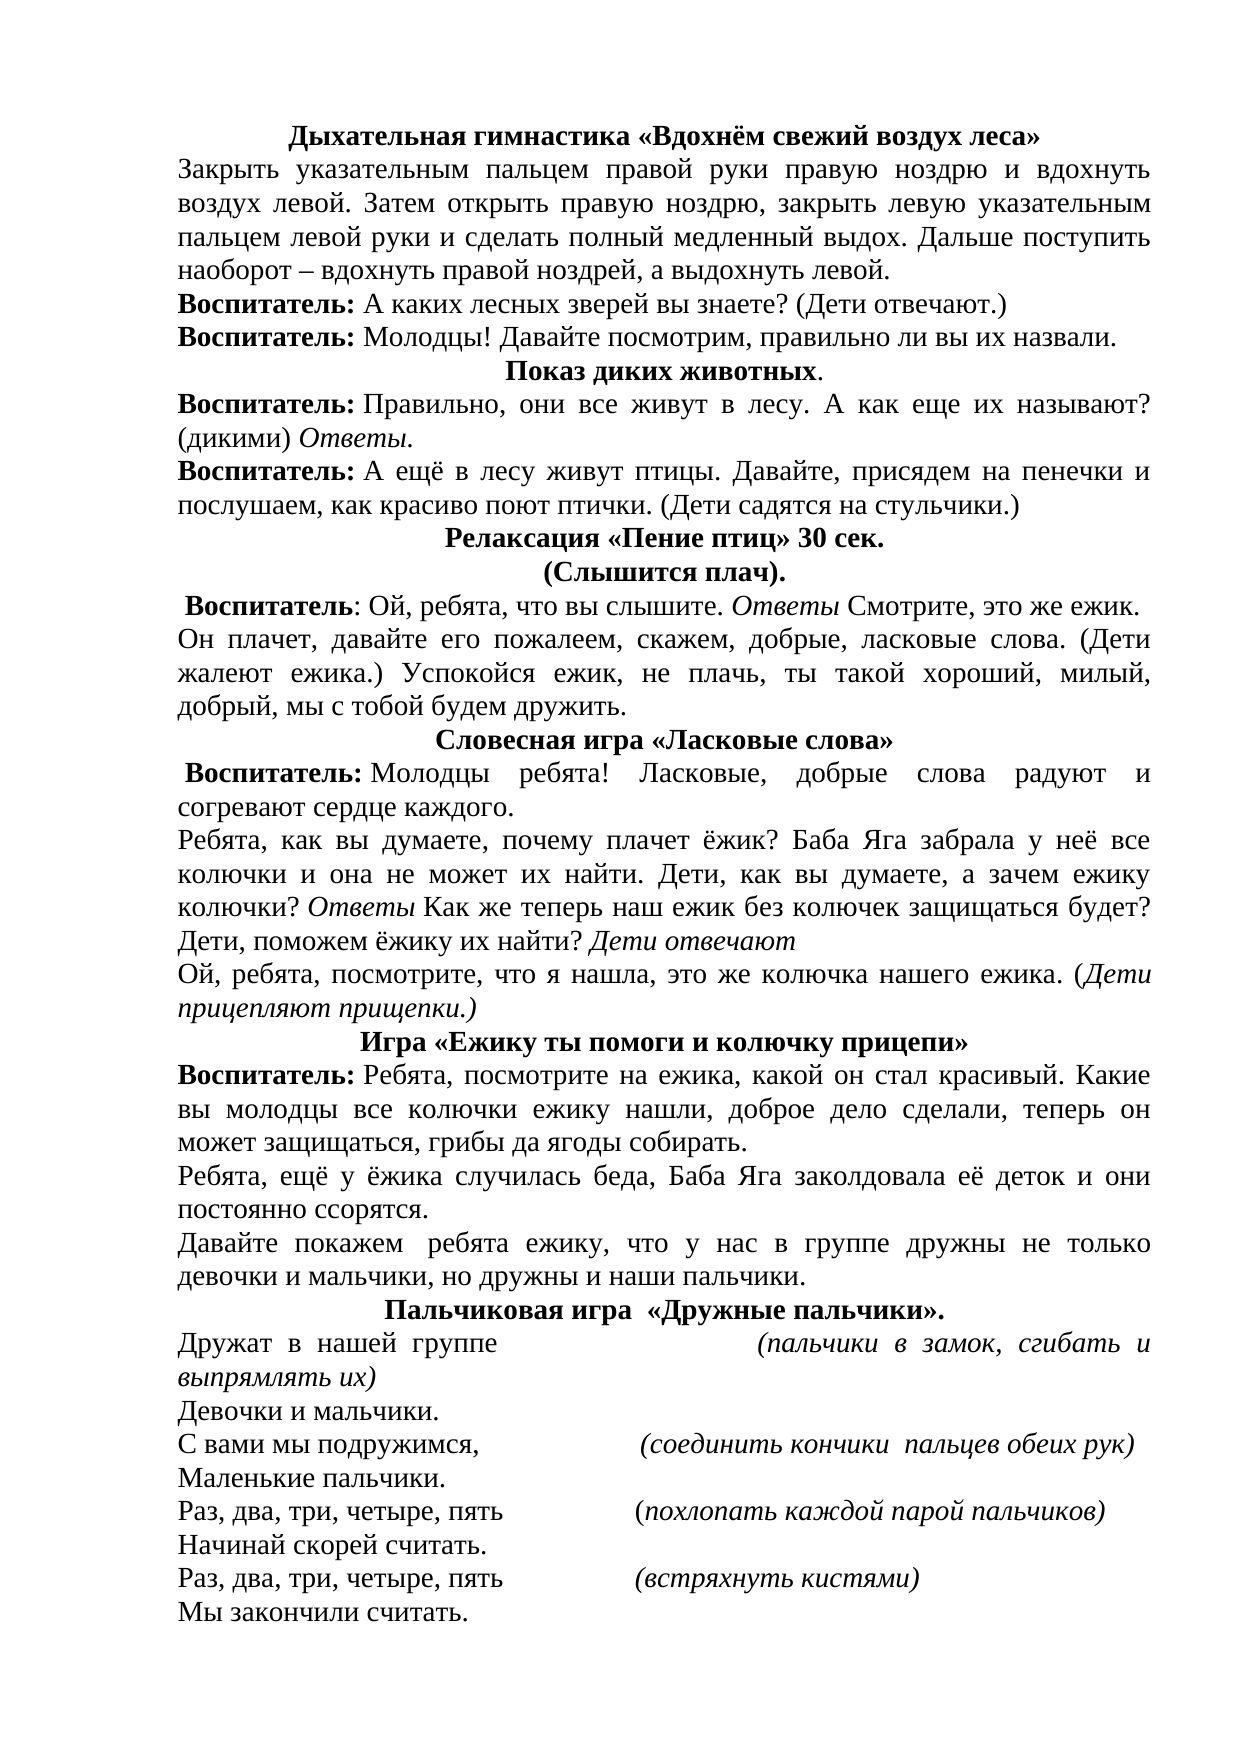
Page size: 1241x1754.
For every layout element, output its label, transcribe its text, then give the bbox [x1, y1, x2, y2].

text Закрыть указательным пальцем правой руки правую ноздрю и вдохнуть воздух левой. Затем открыть правую ноздрю, закрыть левую указательным пальцем левой руки и сделать полный медленный выдох. Дальше поступить наоборот – вдохнуть правой ноздрей, а выдохнуть левой. [177, 152, 1152, 286]
text Воспитатель: Ребята, посмотрите на ежика, какой он стал красивый. Какие вы молодцы все колючки ежику нашли, доброе дело сделали, теперь он может защищаться, грибы да ягоды собирать. [177, 1057, 1152, 1158]
text Воспитатель: А ещё в лесу живут птицы. Давайте, присядем на пенечки и послушаем, как красиво поют птички. (Дети садятся на стульчики.) [177, 453, 1152, 521]
text (Слышится плач). [177, 554, 1152, 588]
text Релаксация «Пение птиц» 30 сек. [177, 521, 1152, 554]
text Дружат в нашей группе (пальчики в замок, сгибать и выпрямлять их) [177, 1326, 1152, 1393]
text Воспитатель: Правильно, они все живут в лесу. А как еще их называют? (дикими) Ответы. [177, 386, 1152, 453]
text Ребята, как вы думаете, почему плачет ёжик? Баба Яга забрала у неё все колючки и она не может их найти. Дети, как вы думаете, а зачем ежику колючки? Ответы Как же теперь наш ежик без колючек защищаться будет? Дети, поможем ёжику их найти? Дети отвечают [177, 822, 1152, 957]
text Раз, два, три, четыре, пять (встряхнуть кистями) [177, 1560, 1152, 1594]
text Начинай скорей считать. [177, 1527, 1152, 1560]
text Он плачет, давайте его пожалеем, скажем, добрые, ласковые слова. (Дети жалеют ежика.) Успокойся ежик, не плачь, ты такой хороший, милый, добрый, мы с тобой будем дружить. [177, 621, 1152, 722]
text Мы закончили считать. [177, 1594, 1152, 1627]
text Пальчиковая игра «Дружные пальчики». [177, 1292, 1152, 1326]
text Показ диких животных. [177, 353, 1152, 386]
text Давайте покажем ребята ежику, что у нас в группе дружны не только девочки и мальчики, но дружны и наши пальчики. [177, 1225, 1152, 1292]
text Раз, два, три, четыре, пять (похлопать каждой парой пальчиков) [177, 1493, 1152, 1527]
text Словесная игра «Ласковые слова» [177, 722, 1152, 755]
text Воспитатель: А каких лесных зверей вы знаете? (Дети отвечают.) [177, 286, 1152, 319]
text Игра «Ежику ты помоги и колючку прицепи» [177, 1024, 1152, 1057]
text Маленькие пальчики. [177, 1460, 1152, 1493]
text С вами мы подружимся, (соединить кончики пальцев обеих рук) [177, 1426, 1152, 1460]
text Дыхательная гимнастика «Вдохнём свежий воздух леса» [177, 118, 1152, 152]
text Девочки и мальчики. [177, 1393, 1152, 1426]
text Воспитатель: Молодцы! Давайте посмотрим, правильно ли вы их назвали. [177, 319, 1152, 353]
text Ой, ребята, посмотрите, что я нашла, это же колючка нашего ежика. (Дети прицепляют прищепки.) [177, 957, 1152, 1024]
text Воспитатель: Молодцы ребята! Ласковые, добрые слова радуют и согревают сердце каждого. [177, 755, 1152, 822]
text Воспитатель: Ой, ребята, что вы слышите. Ответы Смотрите, это же ежик. [177, 588, 1152, 621]
text Ребята, ещё у ёжика случилась беда, Баба Яга заколдовала её деток и они постоянно ссорятся. [177, 1158, 1152, 1225]
